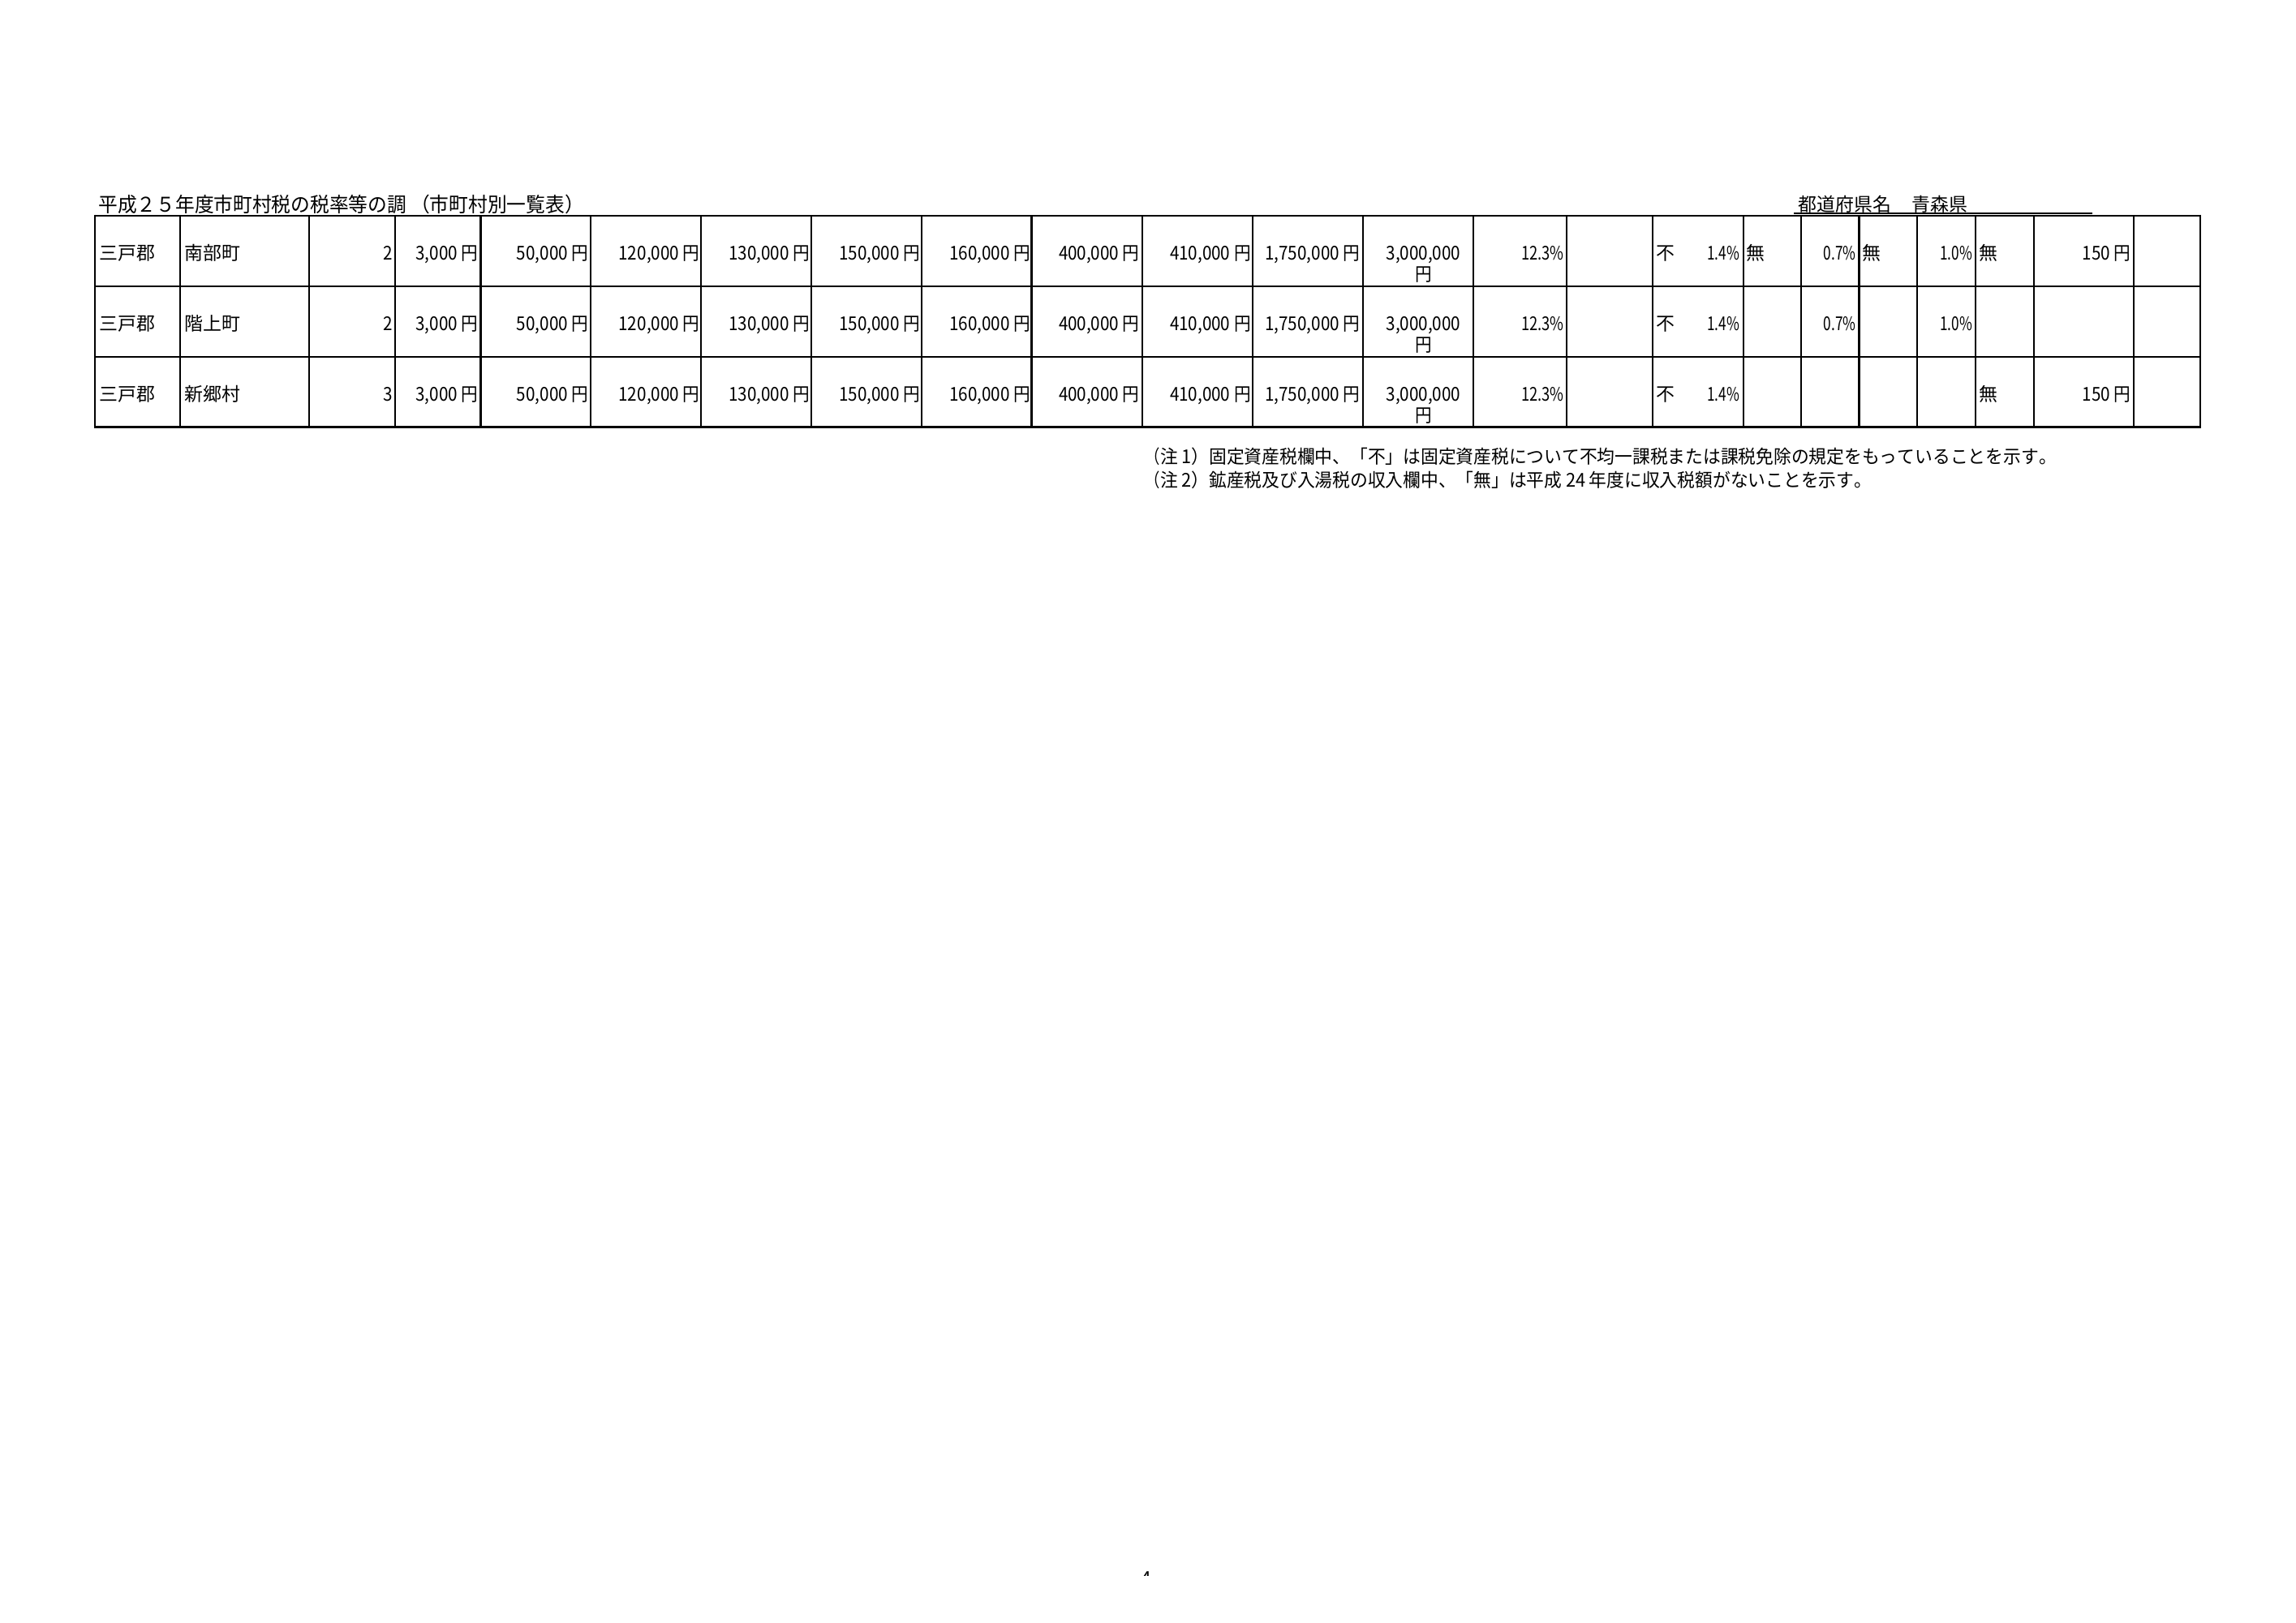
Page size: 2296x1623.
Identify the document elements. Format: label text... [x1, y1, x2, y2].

table_cell 120,000円 [591, 217, 700, 286]
table_cell 50,000円 [482, 358, 590, 426]
table_cell 三戸郡 [96, 217, 179, 286]
table_cell 3 [310, 358, 394, 426]
table_cell 2 [310, 217, 394, 286]
table_cell 1.4% [1691, 358, 1743, 426]
table_cell [1567, 358, 1652, 426]
table_cell 不 [1653, 217, 1690, 286]
table_cell 1,750,000円 [1253, 217, 1362, 286]
table_cell 130,000円 [702, 287, 810, 355]
table_cell 階上町 [181, 287, 308, 355]
table_cell 120,000円 [591, 287, 700, 355]
table_cell 三戸郡 [96, 358, 179, 426]
table_cell 3,000円 [396, 287, 479, 355]
table_cell 不 [1653, 287, 1690, 355]
table_cell [2135, 358, 2199, 426]
table_cell [1976, 287, 2033, 355]
table_cell 0.7% [1802, 217, 1858, 286]
table_cell [1744, 287, 1800, 355]
table_cell 3,000円 [396, 217, 479, 286]
table_cell [1802, 358, 1858, 426]
table_cell 400,000円 [1033, 358, 1142, 426]
text （注2）鉱産税及び入湯税の収入欄中、「無」は平成24年度に収入税額がないことを示す。 [1145, 469, 2211, 492]
table_cell 160,000円 [922, 358, 1030, 426]
table_cell 2 [310, 287, 394, 355]
table_cell 1.4% [1691, 217, 1743, 286]
table_cell 150,000円 [812, 217, 921, 286]
table_cell 12.3% [1474, 287, 1566, 355]
table_cell 150円 [2035, 358, 2133, 426]
table_cell [1567, 217, 1652, 286]
table_cell 3,000円 [396, 358, 479, 426]
table_cell 400,000円 [1033, 217, 1142, 286]
table_cell 400,000円 [1033, 287, 1142, 355]
table_cell [1567, 287, 1652, 355]
table_cell 130,000円 [702, 358, 810, 426]
table_cell 不 [1653, 358, 1690, 426]
table_cell 150円 [2035, 217, 2133, 286]
table_cell 3,000,000円 [1364, 358, 1473, 426]
table_cell 160,000円 [922, 217, 1030, 286]
table_cell 南部町 [181, 217, 308, 286]
table_cell 12.3% [1474, 358, 1566, 426]
table_cell 1.4% [1691, 287, 1743, 355]
text （注1）固定資産税欄中、「不」は固定資産税について不均一課税または課税免除の規定をもっていることを示す。 [1145, 445, 2211, 469]
table_cell 12.3% [1474, 217, 1566, 286]
table_cell [1744, 358, 1800, 426]
table_cell 3,000,000円 [1364, 217, 1473, 286]
table_cell 無 [1976, 217, 2033, 286]
table_cell 50,000円 [482, 287, 590, 355]
table_cell [1918, 358, 1975, 426]
table_cell 無 [1744, 217, 1800, 286]
table_cell [2035, 287, 2133, 355]
table_cell 1.0% [1918, 217, 1975, 286]
table_cell [2135, 287, 2199, 355]
table_cell 150,000円 [812, 358, 921, 426]
table_cell 410,000円 [1143, 287, 1252, 355]
table_cell [1860, 287, 1916, 355]
table_cell 50,000円 [482, 217, 590, 286]
table_cell [2135, 217, 2199, 286]
table_cell 130,000円 [702, 217, 810, 286]
table_cell 150,000円 [812, 287, 921, 355]
table_cell 無 [1860, 217, 1916, 286]
table_cell 無 [1976, 358, 2033, 426]
table_cell [1860, 358, 1916, 426]
table_cell 120,000円 [591, 358, 700, 426]
table_cell 410,000円 [1143, 358, 1252, 426]
table_cell 410,000円 [1143, 217, 1252, 286]
table_cell 新郷村 [181, 358, 308, 426]
table_cell 160,000円 [922, 287, 1030, 355]
table_cell 0.7% [1802, 287, 1858, 355]
table_cell 1.0% [1918, 287, 1975, 355]
table_cell 三戸郡 [96, 287, 179, 355]
table_cell 1,750,000円 [1253, 287, 1362, 355]
table_cell 1,750,000円 [1253, 358, 1362, 426]
table_cell 3,000,000円 [1364, 287, 1473, 355]
